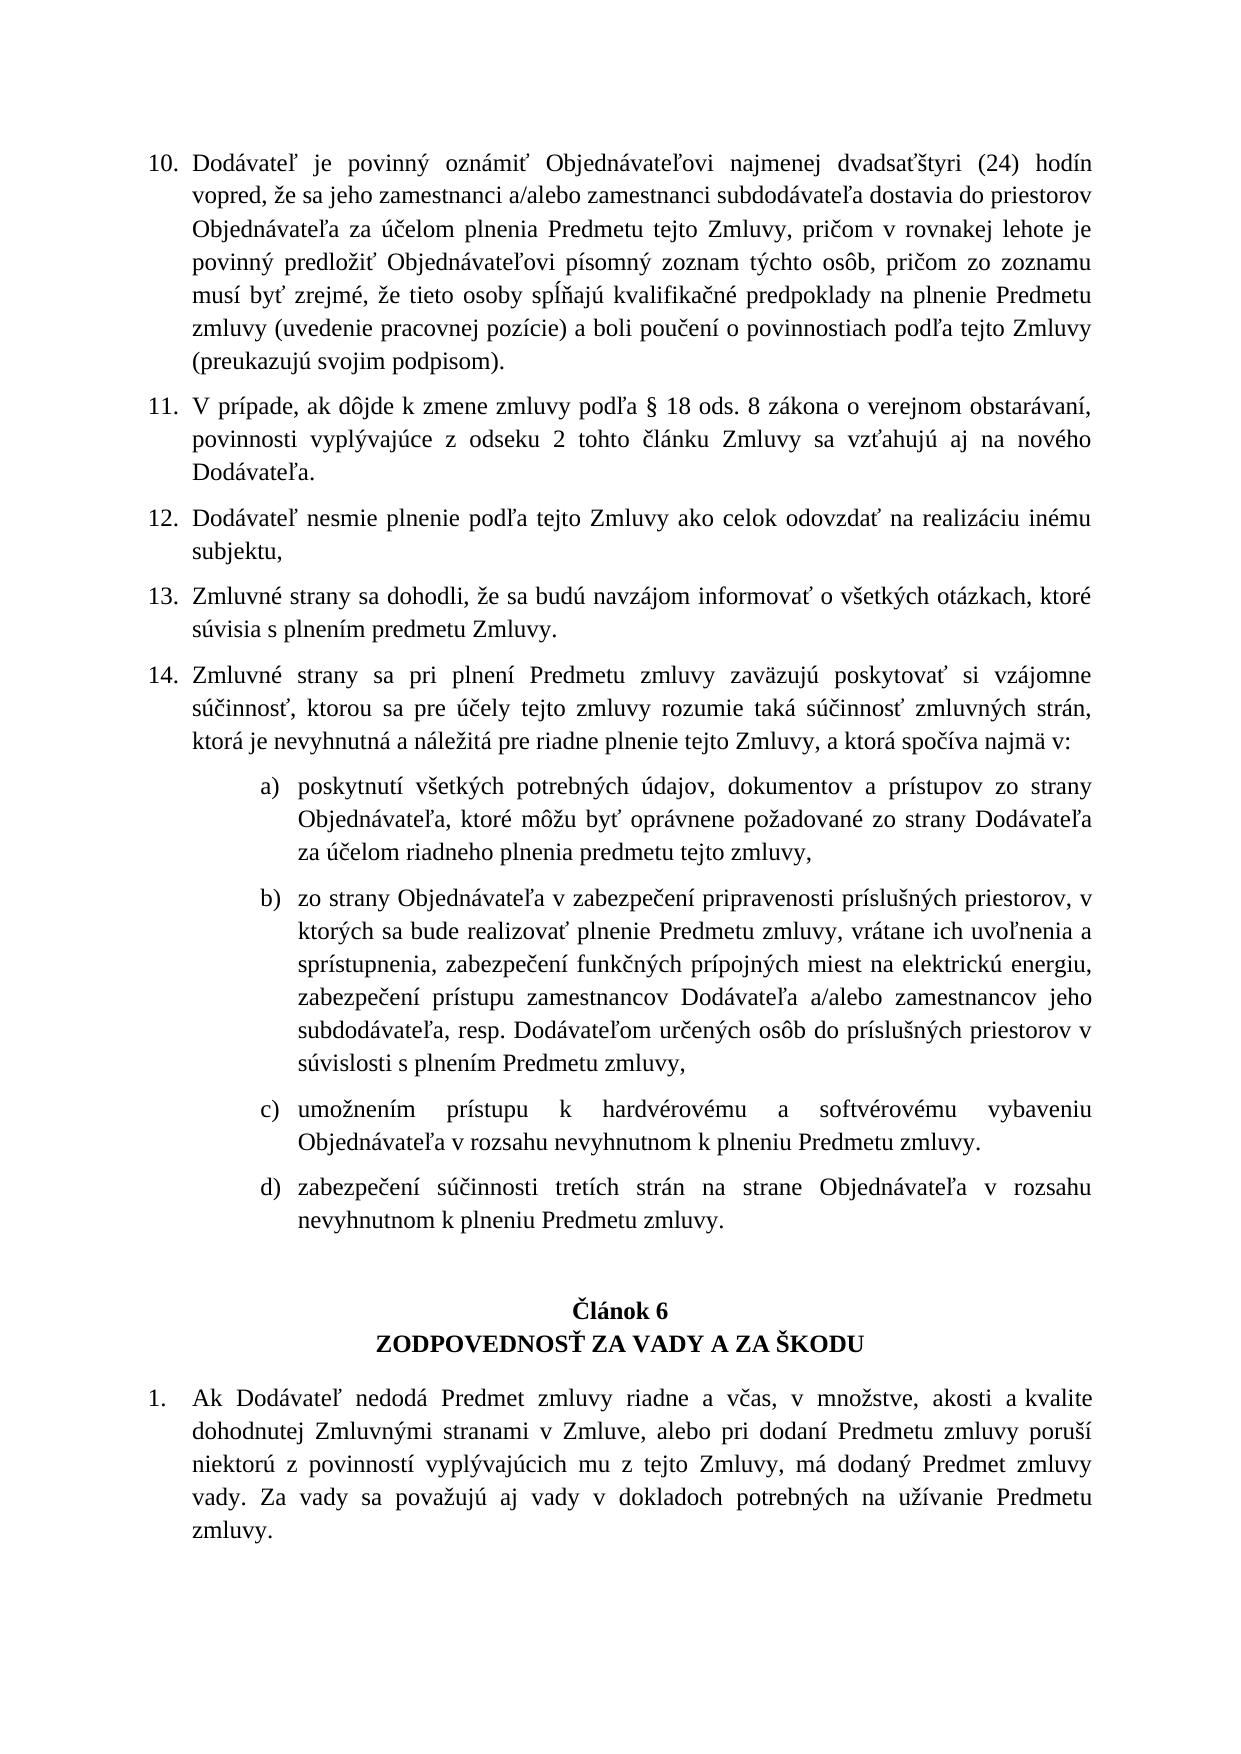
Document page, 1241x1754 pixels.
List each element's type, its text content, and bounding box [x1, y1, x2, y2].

list Dodávateľ je povinný oznámiť Objednávateľovi najmenej dvadsaťštyri (24) hodín vopred, že sa jeho zamestnanci a/alebo zamestnanci subdodávateľa dostavia do priestorov Objednávateľa za účelom plnenia Predmetu tejto Zmluvy, pričom v rovnakej lehote je povinný predložiť Objednávateľovi písomný zoznam týchto osôb, pričom zo zoznamu musí byť zrejmé, že tieto osoby spĺňajú kvalifikačné predpoklady na plnenie Predmetu zmluvy (uvedenie pracovnej pozície) a boli poučení o povinnostiach podľa tejto Zmluvy (preukazujú svojim podpisom). [148, 148, 1093, 374]
list Ak Dodávateľ nedodá Predmet zmluvy riadne a včas, v množstve, akosti a kvalite dohodnutej Zmluvnými stranami v Zmluve, alebo pri dodaní Predmetu zmluvy poruší niektorú z povinností vyplývajúcich mu z tejto Zmluvy, má dodaný Predmet zmluvy vady. Za vady sa považujú aj vady v dokladoch potrebných na užívanie Predmetu zmluvy. [148, 1383, 1093, 1544]
list zo strany Objednávateľa v zabezpečení pripravenosti príslušných priestorov, v ktorých sa bude realizovať plnenie Predmetu zmluvy, vrátane ich uvoľnenia a sprístupnenia, zabezpečení funkčných prípojných miest na elektrickú energiu, zabezpečení prístupu zamestnancov Dodávateľa a/alebo zamestnancov jeho subdodávateľa, resp. Dodávateľom určených osôb do príslušných priestorov v súvislosti s plnením Predmetu zmluvy, [260, 883, 1093, 1077]
list Zmluvné strany sa pri plnení Predmetu zmluvy zaväzujú poskytovať si vzájomne súčinnosť, ktorou sa pre účely tejto zmluvy rozumie taká súčinnosť zmluvných strán, ktorá je nevyhnutná a náležitá pre riadne plnenie tejto Zmluvy, a ktorá spočíva najmä v: [148, 660, 1093, 755]
list Dodávateľ nesmie plnenie podľa tejto Zmluvy ako celok odovzdať na realizáciu inému subjektu, [148, 503, 1093, 564]
list poskytnutí všetkých potrebných údajov, dokumentov a prístupov zo strany Objednávateľa, ktoré môžu byť oprávnene požadované zo strany Dodávateľa za účelom riadneho plnenia predmetu tejto zmluvy, [260, 771, 1093, 866]
list Zmluvné strany sa dohodli, že sa budú navzájom informovať o všetkých otázkach, ktoré súvisia s plnením predmetu Zmluvy. [148, 581, 1093, 643]
text Článok 6 [148, 1296, 1093, 1325]
list zabezpečení súčinnosti tretích strán na strane Objednávateľa v rozsahu nevyhnutnom k plneniu Predmetu zmluvy. [260, 1172, 1093, 1234]
text ZODPOVEDNOSŤ ZA VADY A ZA ŠKODU [148, 1329, 1093, 1358]
list umožnením prístupu k hardvérovému a softvérovému vybaveniu Objednávateľa v rozsahu nevyhnutnom k plneniu Predmetu zmluvy. [260, 1094, 1093, 1155]
list V prípade, ak dôjde k zmene zmluvy podľa § 18 ods. 8 zákona o verejnom obstarávaní, povinnosti vyplývajúce z odseku 2 tohto článku Zmluvy sa vzťahujú aj na nového Dodávateľa. [148, 391, 1093, 486]
